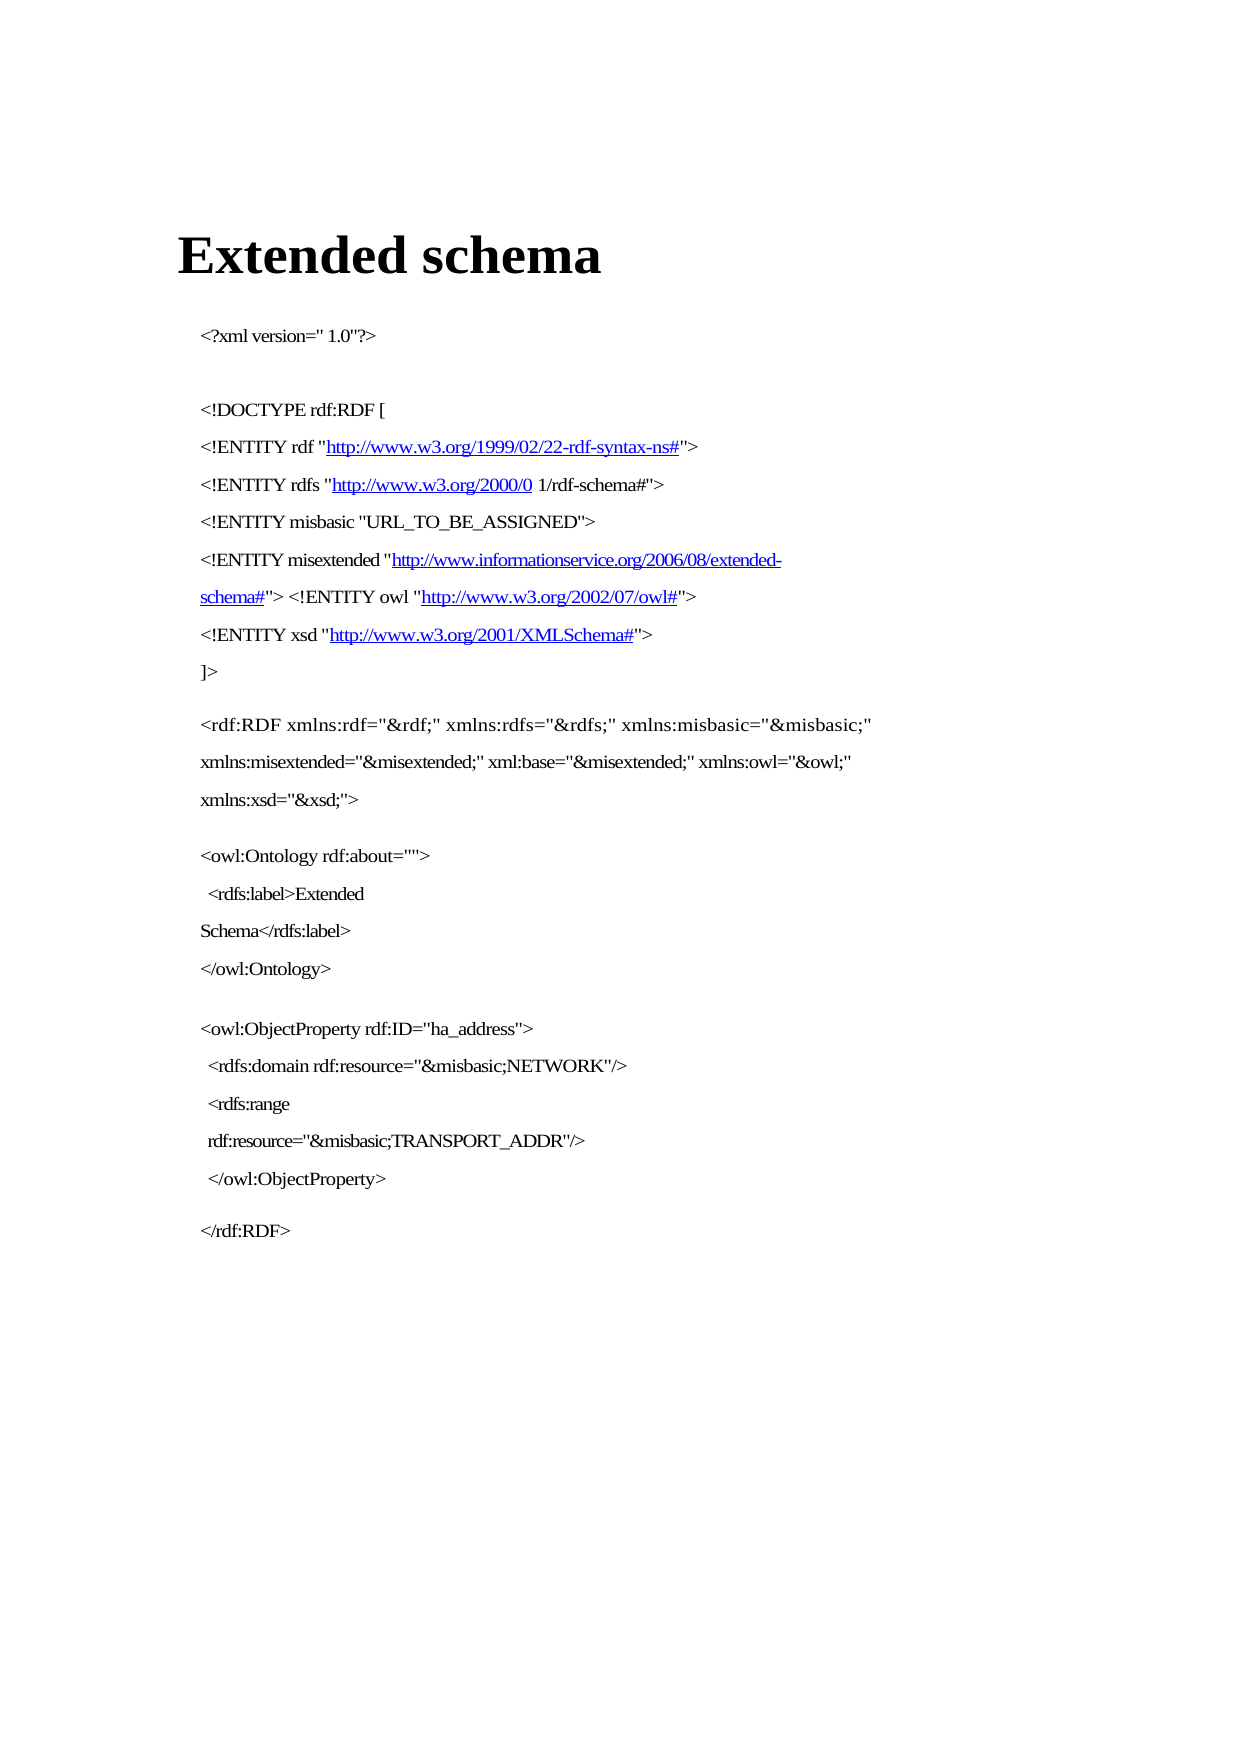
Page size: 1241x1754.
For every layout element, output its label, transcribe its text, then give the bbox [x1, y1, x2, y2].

text <!ENTITY rdf "http://www.w3.org/1999/02/22-rdf-syntax-ns#"> [200, 428, 1063, 466]
text <!ENTITY rdfs "http://www.w3.org/2000/0 1/rdf-schema#"> [200, 466, 1063, 503]
text <!ENTITY misextended "http://www.informationservice.org/2006/08/extended-schema#"> <!ENTITY owl "http://www.w3.org/2002/07/owl#"> [200, 541, 838, 616]
text <owl:ObjectProperty rdf:ID="ha_address"> [200, 1009, 1063, 1047]
text <?xml version=" 1.0"?> [200, 317, 801, 354]
text <!ENTITY xsd "http://www.w3.org/2001/XMLSchema#"> [200, 616, 1063, 653]
text ]> [200, 653, 1063, 691]
text <owl:Ontology rdf:about=""> [200, 837, 1063, 874]
text Extended schema [177, 217, 1063, 292]
text <rdf:RDF xmlns:rdf="&rdf;" xmlns:rdfs="&rdfs;" xmlns:misbasic="&misbasic;" xmlns:misextended="&misextended;" xml:base="&misextended;" xmlns:owl="&owl;" xmlns:xsd="&xsd;"> [200, 706, 966, 818]
text <rdfs:label>Extended Schema</rdfs:label> </owl:Ontology> [200, 874, 478, 987]
text <!ENTITY misbasic "URL_TO_BE_ASSIGNED"> [200, 503, 1063, 541]
text <rdfs:domain rdf:resource="&misbasic;NETWORK"/> <rdfs:range rdf:resource="&misbasic;TRANSPORT_ADDR"/> </owl:ObjectProperty> [207, 1047, 636, 1197]
text </rdf:RDF> [200, 1212, 1063, 1249]
text <!DOCTYPE rdf:RDF [ [200, 391, 1063, 428]
